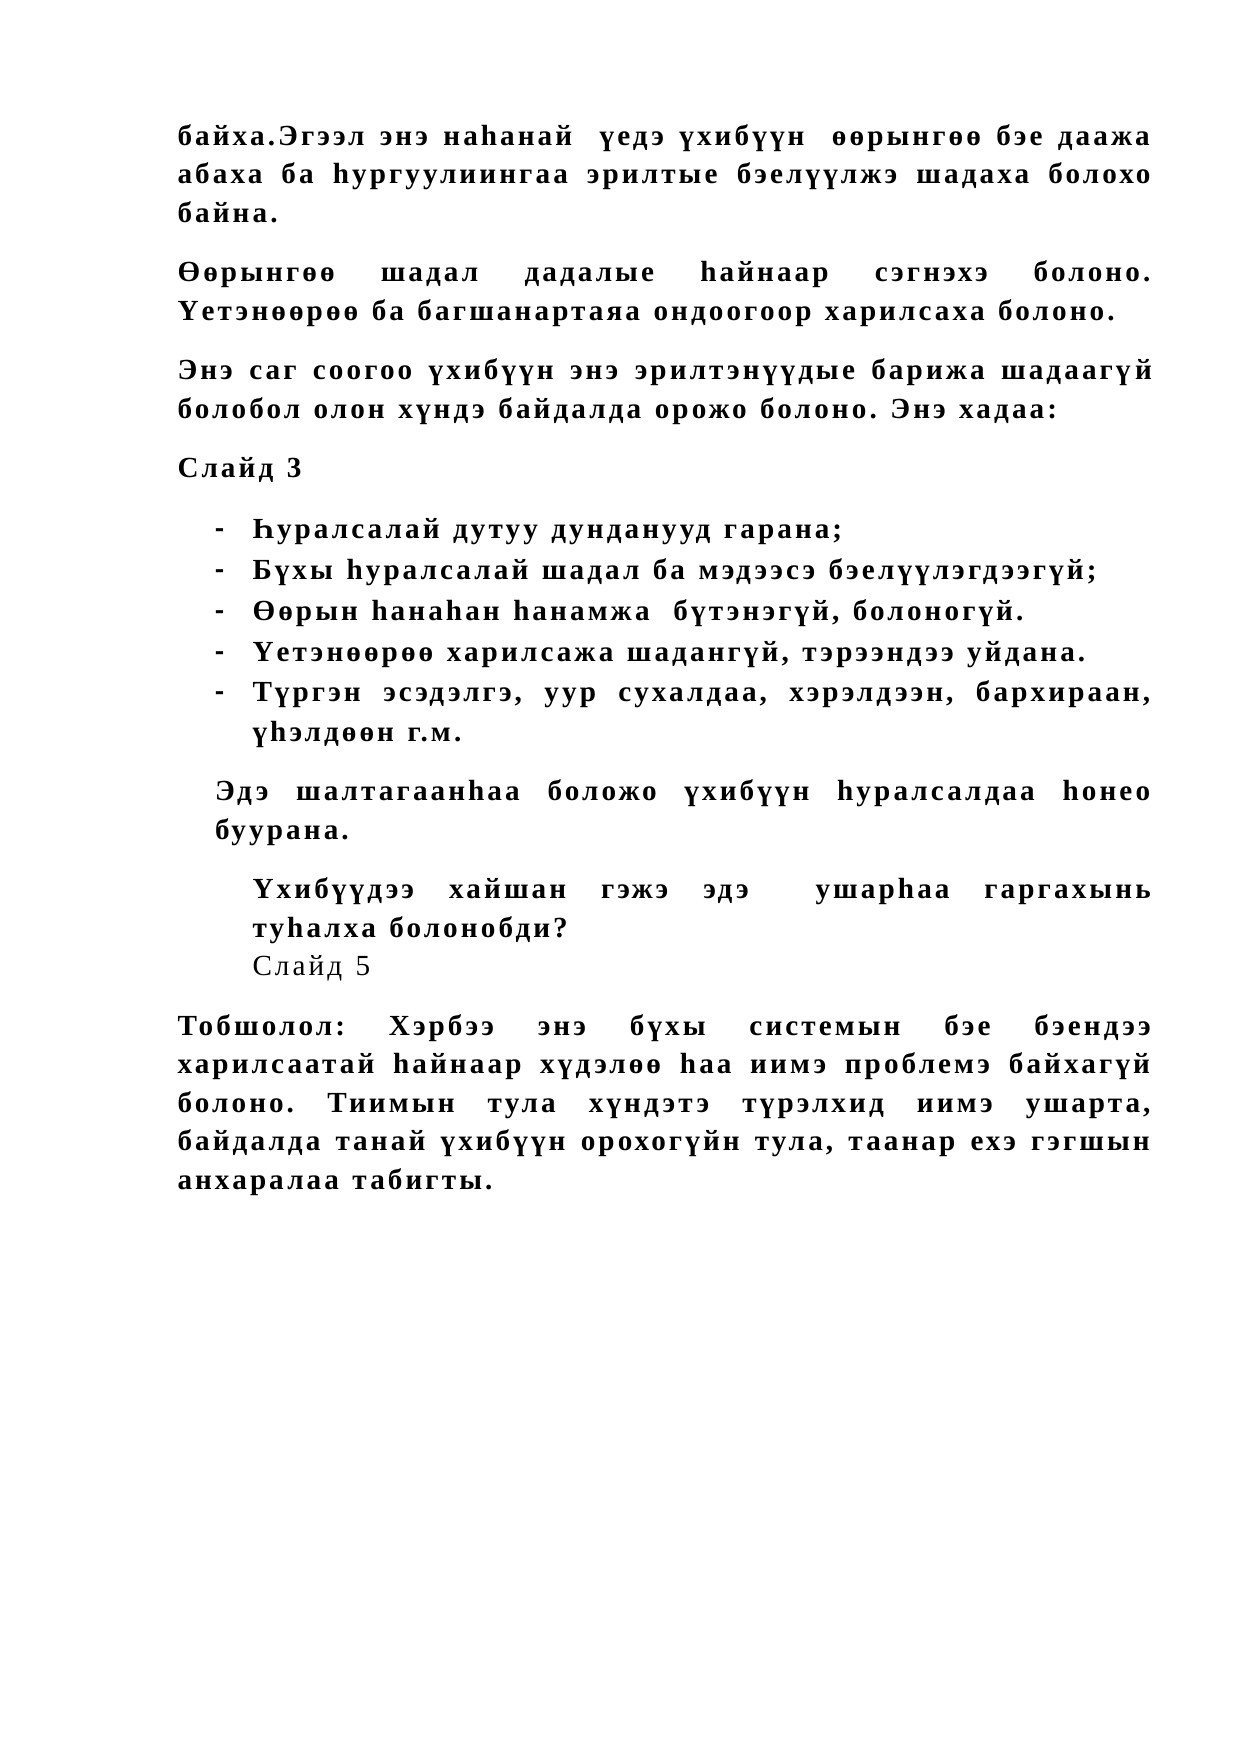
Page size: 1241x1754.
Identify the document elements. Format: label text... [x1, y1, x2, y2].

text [177, 118, 1152, 229]
text Өөрынгөө шадал дадалые һайнаар сэгнэхэ болоно. Үетэнөөрөө ба багшанартаяа ондоогоор харилсаха болоно. [177, 254, 1152, 327]
list Слайд 5 [252, 948, 1152, 982]
list Үхибүүдээ хайшан гэжэ эдэ ушарһаа гаргахынь туһалха болонобди? [252, 871, 1152, 943]
text Тобшолол: Хэрбээ энэ бүхы системын бэе бэендээ харилсаатай һайнаар хүдэлөө һаа иимэ проблемэ байхагүй болоно. Тиимын тула хүндэтэ түрэлхид иимэ ушарта, байдалда танай үхибүүн орохогүйн тула, таанар ехэ гэгшын анхаралаа табигты. [177, 1008, 1152, 1196]
text Эдэ шалтагаанһаа боложо үхибүүн һуралсалдаа һонео буурана. [215, 773, 1152, 846]
list Бүхы һуралсалай шадал ба мэдээсэ бэелүүлэгдээгүй; [215, 551, 1152, 586]
list Һуралсалай дутуу дунданууд гарана; [215, 510, 1152, 545]
list Түргэн эсэдэлгэ, уур сухалдаа, хэрэлдээн, бархираан, үһэлдөөн г.м. [215, 673, 1152, 748]
text Слайд 3 [177, 450, 1152, 484]
text Энэ саг соогоо үхибүүн энэ эрилтэнүүдые барижа шадаагүй болобол олон хүндэ байдалда орожо болоно. Энэ хадаа: [177, 352, 1152, 424]
list Өөрын һанаһан һанамжа бүтэнэгүй, болоногүй. [215, 592, 1152, 627]
list Үетэнөөрөө харилсажа шадангүй, тэрээндээ уйдана. [215, 633, 1152, 668]
